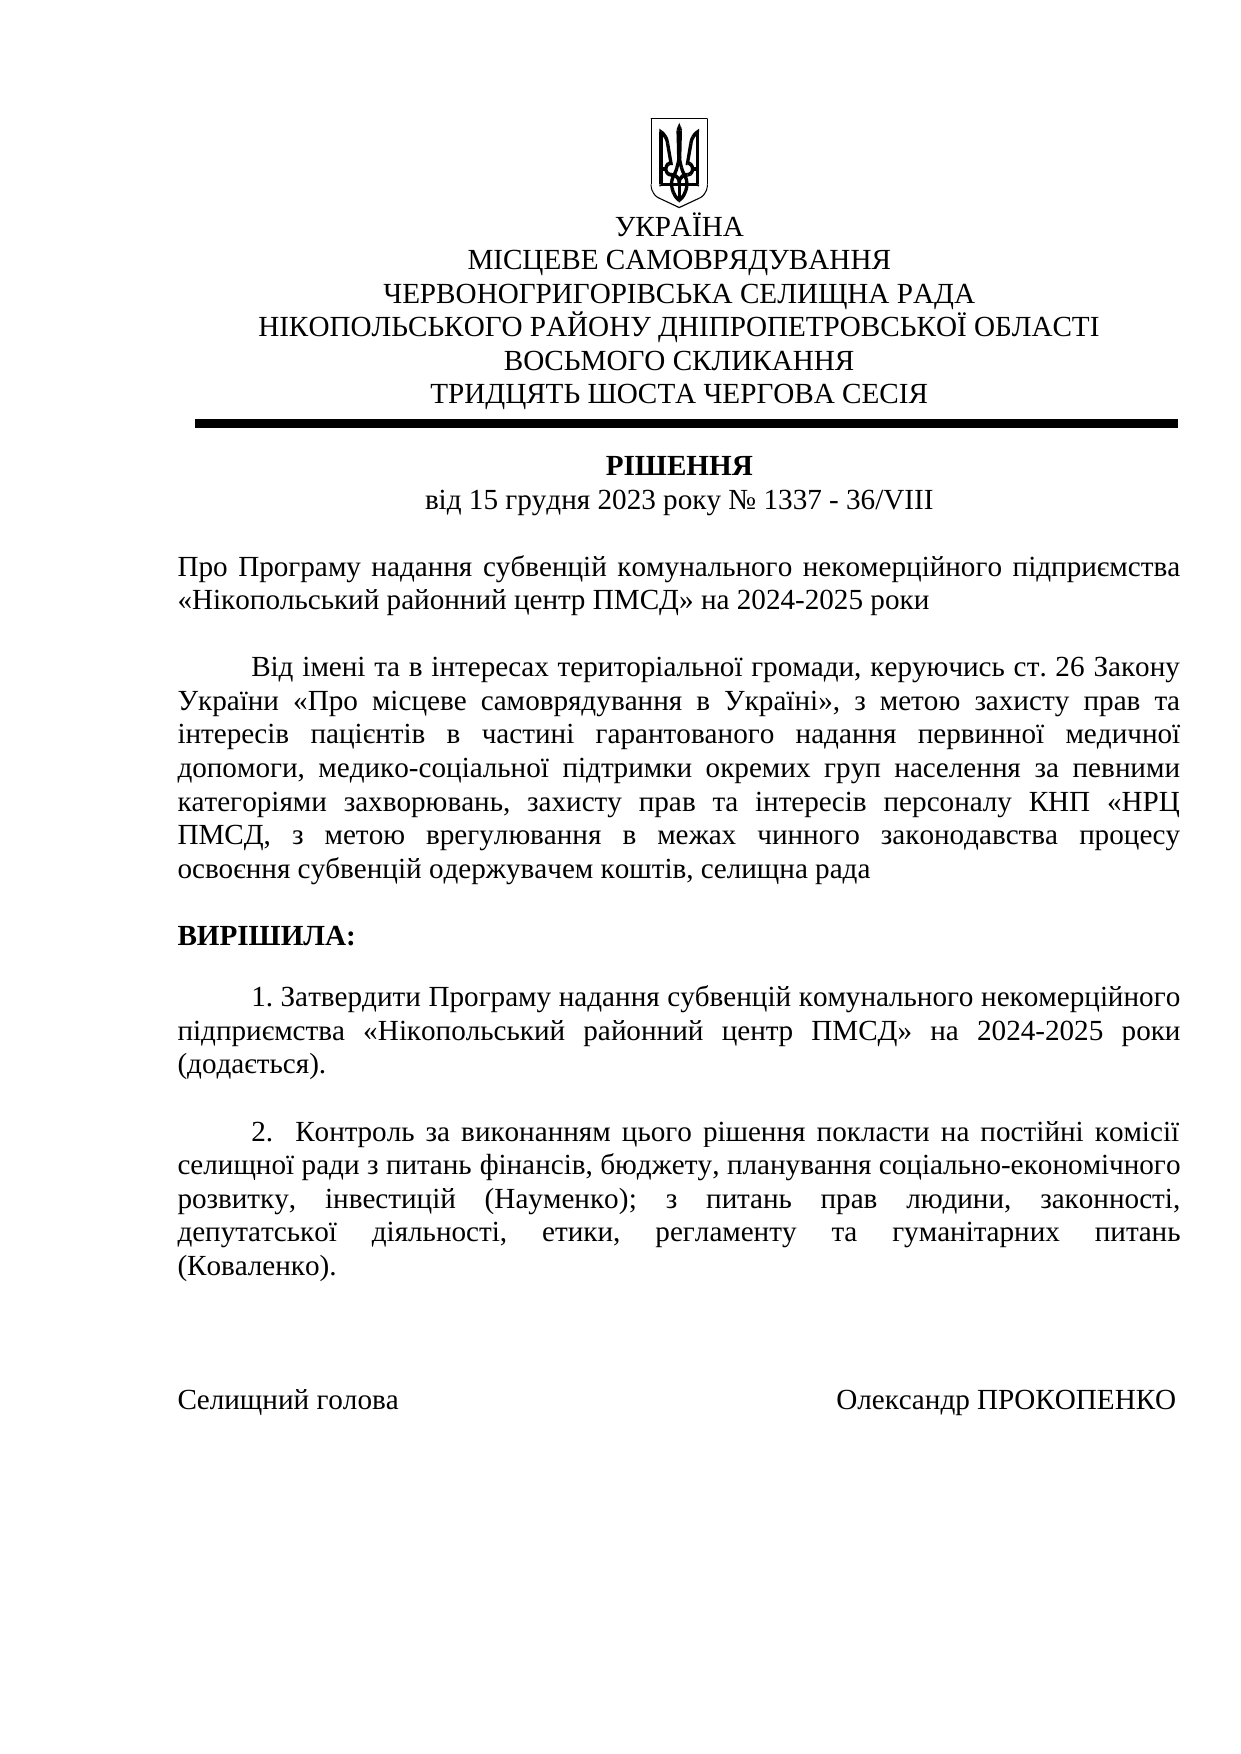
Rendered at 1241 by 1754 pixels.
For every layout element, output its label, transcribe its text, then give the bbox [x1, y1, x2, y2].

text ВИРІШИЛА: [177, 918, 1181, 951]
text від 15 грудня 2023 року № 1337 - 36/VІІI [177, 482, 1181, 515]
text 1. Затвердити Програму надання субвенцій комунального некомерційного підприємства «Нікопольський районний центр ПМСД» на 2024-2025 роки (додається). [177, 979, 1181, 1080]
text Від імені та в інтересах територіальної громади, керуючись ст. 26 Закону України «Про місцеве самоврядування в Україні», з метою захисту прав та інтересів пацієнтів в частині гарантованого надання первинної медичної допомоги, медико-соціальної підтримки окремих груп населення за певними категоріями захворювань, захисту прав та інтересів персоналу КНП «НРЦ ПМСД, з метою врегулювання в межах чинного законодавства процесу освоєння субвенцій одержувачем коштів, селищна рада [177, 649, 1181, 884]
text 2. Контроль за виконанням цього рішення покласти на постійні комісії селищної ради з питань фінансів, бюджету, планування соціально-економічного розвитку, інвестицій (Науменко); з питань прав людини, законності, депутатської діяльності, етики, регламенту та гуманітарних питань (Коваленко). [177, 1181, 1181, 1281]
text МІСЦЕВЕ САМОВРЯДУВАННЯ [177, 242, 1181, 276]
text РІШЕННЯ [177, 448, 1181, 482]
text УКРАЇНА [177, 209, 1181, 242]
text ЧЕРВОНОГРИГОРІВСЬКА СЕЛИЩНА РАДА НІКОПОЛЬСЬКОГО РАЙОНУ ДНІПРОПЕТРОВСЬКОЇ ОБЛАСТІ [177, 276, 1181, 343]
text ТРИДЦЯТЬ ШОСТА ЧЕРГОВА СЕСІЯ [177, 376, 1181, 410]
text ВОСЬМОГО СКЛИКАННЯ [177, 343, 1181, 376]
text Селищний голова Олександр ПРОКОПЕНКО [177, 1382, 1181, 1416]
text 2. Контроль за виконанням цього рішення покласти на постійні комісії селищної ради з питань фінансів, бюджету, планування соціально-економічного розвитку, інвестицій (Науменко); з питань прав людини, законності, депутатської діяльності, етики, регламенту та гуманітарних питань (Коваленко). [177, 1114, 1181, 1181]
text Про Програму надання субвенцій комунального некомерційного підприємства «Нікопольський районний центр ПМСД» на 2024-2025 роки [177, 549, 1181, 616]
